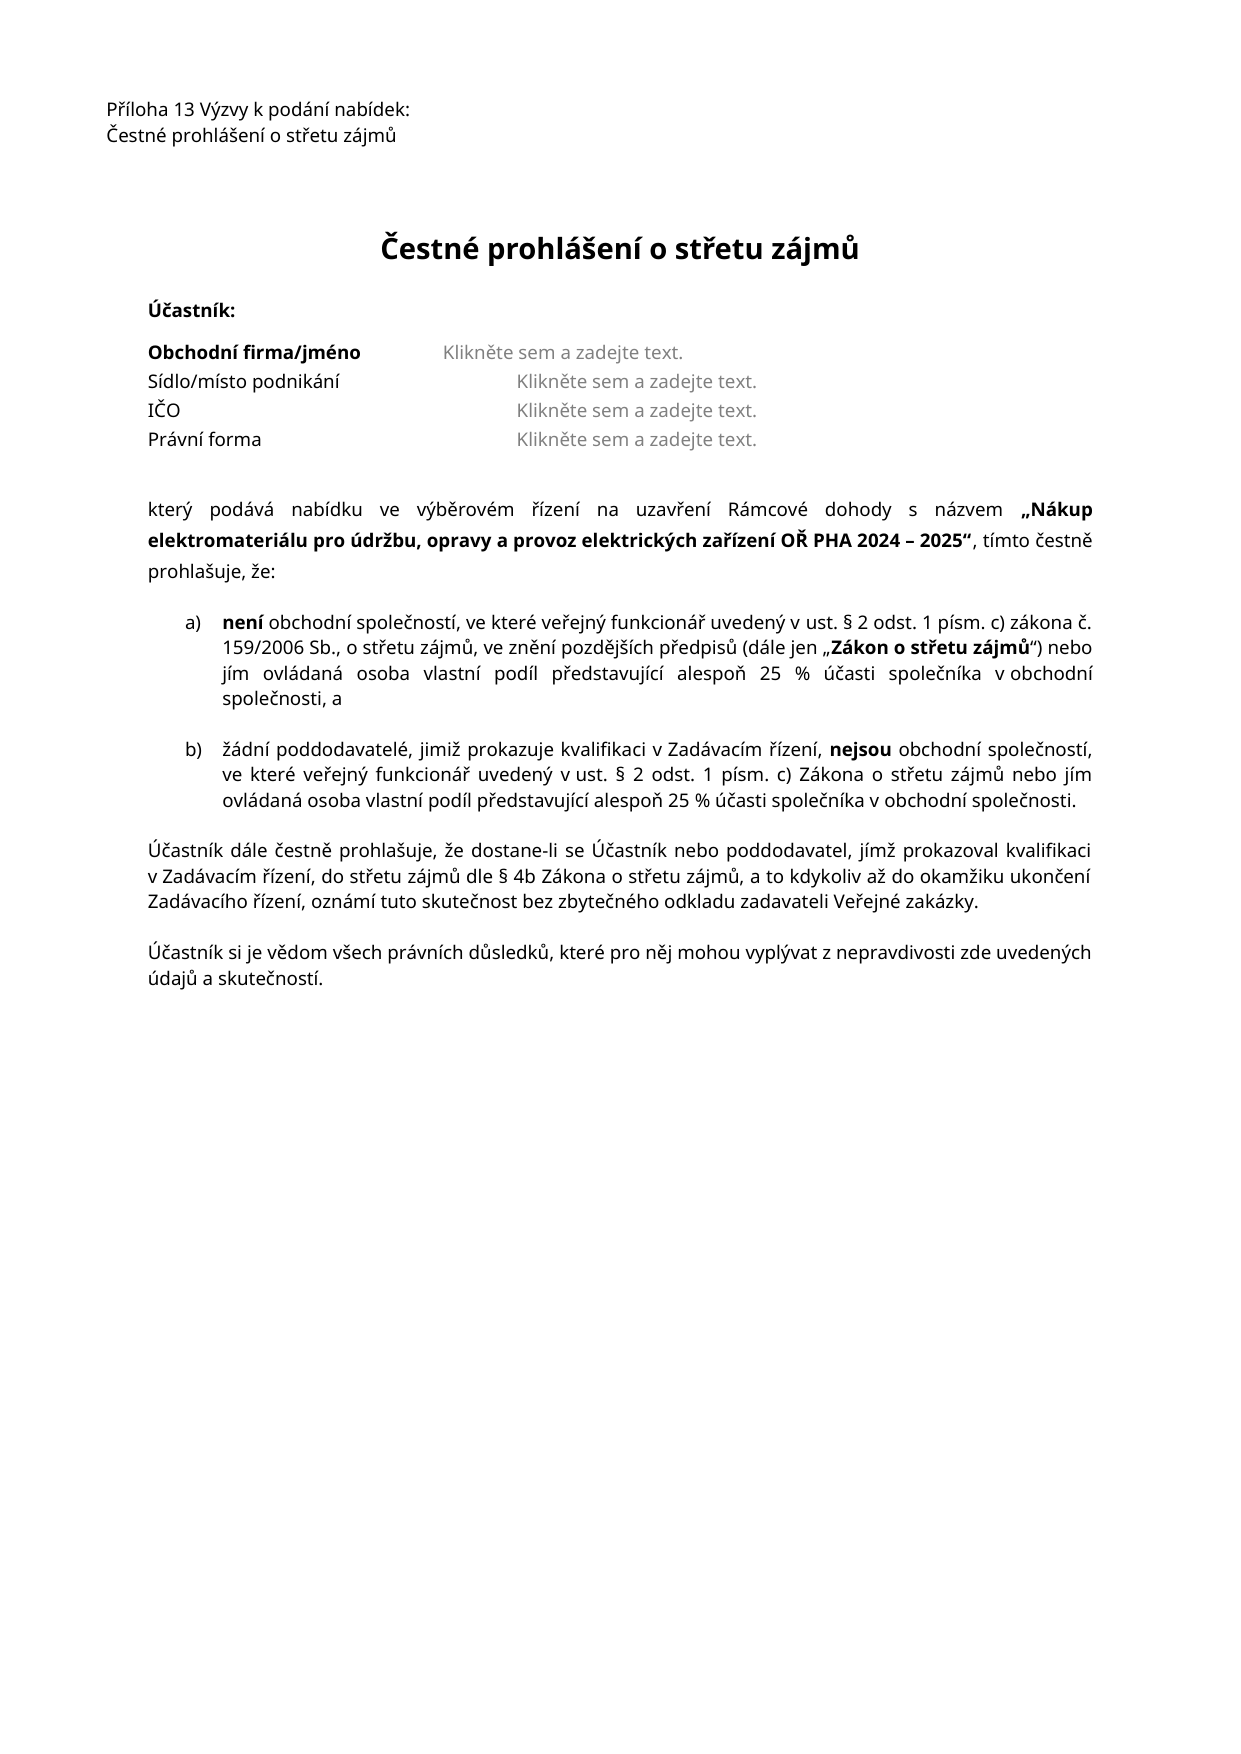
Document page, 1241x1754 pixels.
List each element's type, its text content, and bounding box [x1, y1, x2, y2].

text Právní forma [148, 423, 1093, 452]
text Obchodní firma/jméno [148, 336, 1093, 365]
list není obchodní společností, ve které veřejný funkcionář uvedený v ust. § 2 odst. 1 písm. c) zákona č. 159/2006 Sb., o střetu zájmů, ve znění pozdějších předpisů (dále jen „Zákon o střetu zájmů“) nebo jím ovládaná osoba vlastní podíl představující alespoň 25 % účasti společníka v obchodní společnosti, a [185, 609, 1093, 711]
text Účastník dále čestně prohlašuje, že dostane-li se Účastník nebo poddodavatel, jímž prokazoval kvalifikaci v Zadávacím řízení, do střetu zájmů dle § 4b Zákona o střetu zájmů, a to kdykoliv až do okamžiku ukončení Zadávacího řízení, oznámí tuto skutečnost bez zbytečného odkladu zadavateli Veřejné zakázky. [148, 838, 1093, 914]
title Čestné prohlášení o střetu zájmů [148, 228, 1093, 268]
text Účastník si je vědom všech právních důsledků, které pro něj mohou vyplývat z nepravdivosti zde uvedených údajů a skutečností. [148, 939, 1093, 990]
text Účastník: [148, 293, 1093, 324]
text IČO [148, 394, 1093, 423]
text který podává nabídku ve výběrovém řízení na uzavření Rámcové dohody s názvem „Nákup elektromateriálu pro údržbu, opravy a provoz elektrických zařízení OŘ PHA 2024 – 2025“, tímto čestně prohlašuje, že: [148, 490, 1093, 584]
text Sídlo/místo podnikání [148, 365, 1093, 394]
list žádní poddodavatelé, jimiž prokazuje kvalifikaci v Zadávacím řízení, nejsou obchodní společností, ve které veřejný funkcionář uvedený v ust. § 2 odst. 1 písm. c) Zákona o střetu zájmů nebo jím ovládaná osoba vlastní podíl představující alespoň 25 % účasti společníka v obchodní společnosti. [185, 736, 1093, 813]
